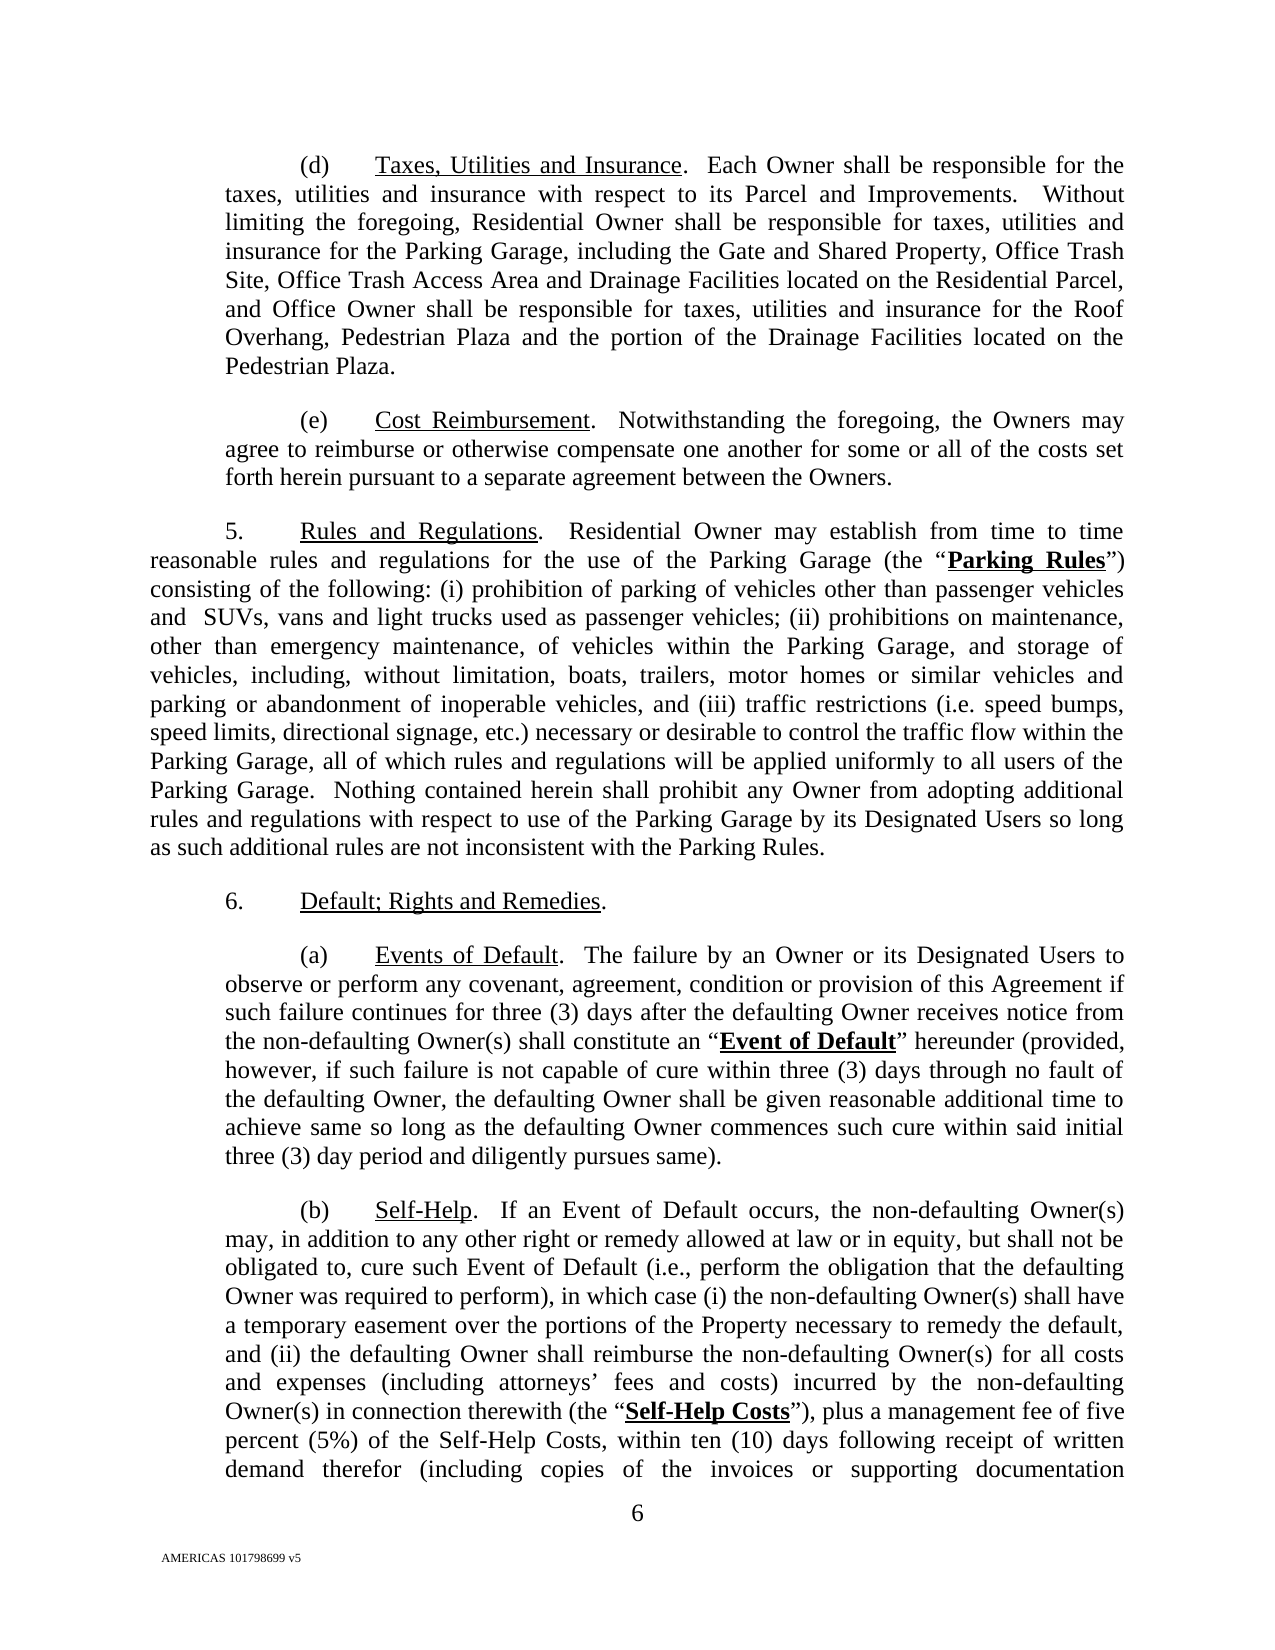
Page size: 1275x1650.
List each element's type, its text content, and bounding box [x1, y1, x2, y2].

text Default; Rights and Remedies. [150, 886, 1125, 915]
text Events of Default. The failure by an Owner or its Designated Users to observe or perform any covenant, agreement, condition or provision of this Agreement if such failure continues for three (3) days after the defaulting Owner receives notice from the non-defaulting Owner(s) shall constitute an “Event of Default” hereunder (provided, however, if such failure is not capable of cure within three (3) days through no fault of the defaulting Owner, the defaulting Owner shall be given reasonable additional time to achieve same so long as the defaulting Owner commences such cure within said initial three (3) day period and diligently pursues same). [225, 940, 1125, 1170]
text Taxes, Utilities and Insurance. Each Owner shall be responsible for the taxes, utilities and insurance with respect to its Parcel and Improvements. Without limiting the foregoing, Residential Owner shall be responsible for taxes, utilities and insurance for the Parking Garage, including the Gate and Shared Property, Office Trash Site, Office Trash Access Area and Drainage Facilities located on the Residential Parcel, and Office Owner shall be responsible for taxes, utilities and insurance for the Roof Overhang, Pedestrian Plaza and the portion of the Drainage Facilities located on the Pedestrian Plaza. [225, 150, 1125, 380]
text Rules and Regulations. Residential Owner may establish from time to time reasonable rules and regulations for the use of the Parking Garage (the “Parking Rules”) consisting of the following: (i) prohibition of parking of vehicles other than passenger vehicles and SUVs, vans and light trucks used as passenger vehicles; (ii) prohibitions on maintenance, other than emergency maintenance, of vehicles within the Parking Garage, and storage of vehicles, including, without limitation, boats, trailers, motor homes or similar vehicles and parking or abandonment of inoperable vehicles, and (iii) traffic restrictions (i.e. speed bumps, speed limits, directional signage, etc.) necessary or desirable to control the traffic flow within the Parking Garage, all of which rules and regulations will be applied uniformly to all users of the Parking Garage. Nothing contained herein shall prohibit any Owner from adopting additional rules and regulations with respect to use of the Parking Garage by its Designated Users so long as such additional rules are not inconsistent with the Parking Rules. [150, 516, 1125, 861]
text Cost Reimbursement. Notwithstanding the foregoing, the Owners may agree to reimburse or otherwise compensate one another for some or all of the costs set forth herein pursuant to a separate agreement between the Owners. [225, 405, 1125, 491]
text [225, 1195, 1125, 1482]
